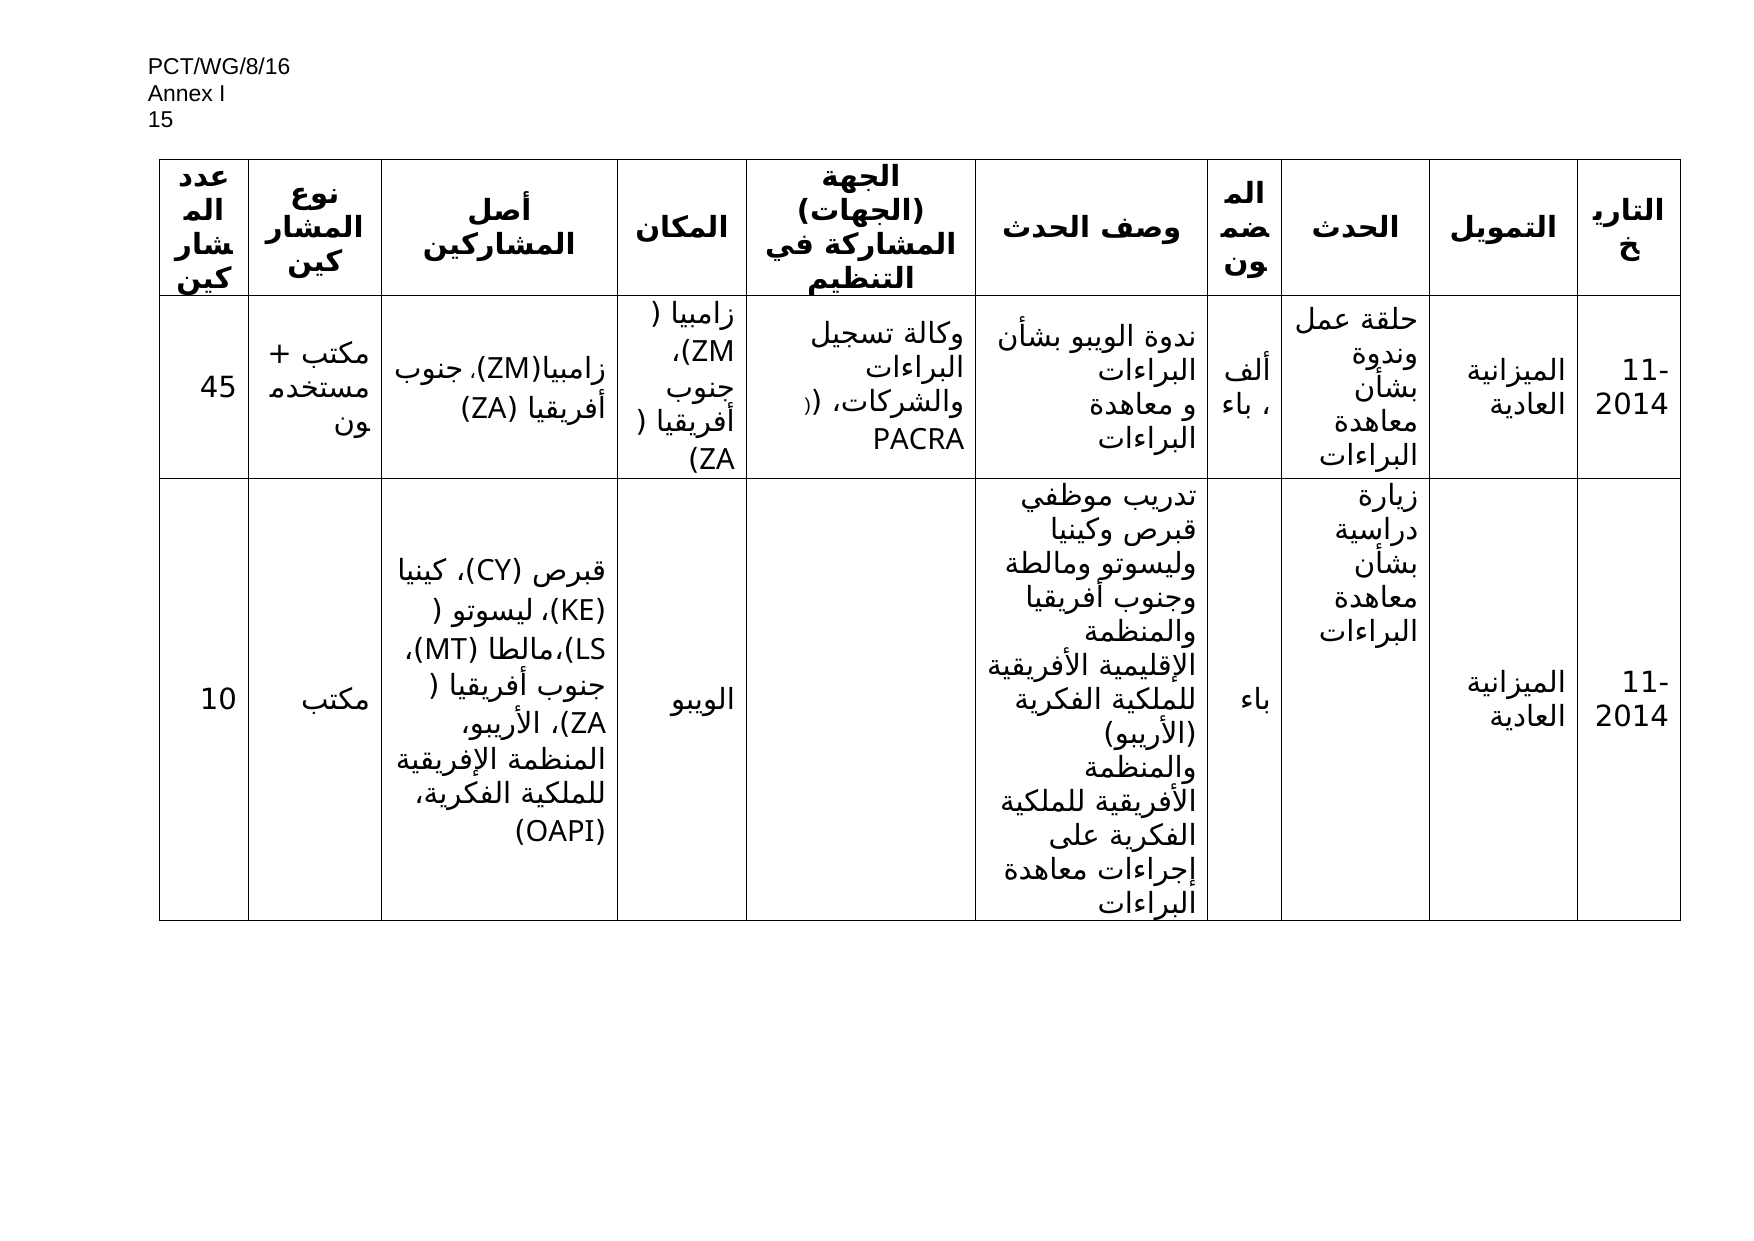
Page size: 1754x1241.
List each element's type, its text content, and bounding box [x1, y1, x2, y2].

table_cell حلقة عمل وندوة بشأن معاهدة البراءات [1282, 296, 1429, 478]
table_header المضمون [1208, 160, 1281, 295]
table_cell زيارة دراسية بشأن معاهدة البراءات [1282, 479, 1429, 920]
table_cell مكتب [249, 479, 381, 920]
table_cell زامبيا(ZM)، جنوب أفريقيا (ZA) [382, 296, 617, 478]
table_header أصل المشاركين [382, 160, 617, 295]
table_cell 11-2014 [1578, 479, 1680, 920]
table_header التاريخ [1578, 160, 1680, 295]
table_header عدد المشاركين [160, 160, 248, 295]
table_header وصف الحدث [976, 160, 1207, 295]
table_header الحدث [1282, 160, 1429, 295]
table_cell الويبو [618, 479, 746, 920]
table_cell ألف، باء [1208, 296, 1281, 478]
table_header المكان [618, 160, 746, 295]
table_cell مكتب + مستخدمون [249, 296, 381, 478]
table_cell وكالة تسجيل البراءات والشركات، ((PACRA [747, 296, 975, 478]
table_cell 10 [160, 479, 248, 920]
table_cell قبرص (CY)، كينيا (KE)، ليسوتو (LS)،مالطا (MT)، جنوب أفريقيا (ZA)، الأريبو، المنظمة الإفريقية للملكية الفكرية، (OAPI) [382, 479, 617, 920]
table_cell الميزانية العادية [1430, 479, 1577, 920]
table_header نوع المشاركين [249, 160, 381, 295]
table_cell ندوة الويبو بشأن البراءات و معاهدة البراءات [976, 296, 1207, 478]
table_cell باء [1208, 479, 1281, 920]
table_cell تدريب موظفي قبرص وكينيا وليسوتو ومالطة وجنوب أفريقيا والمنظمة الإقليمية الأفريقية للملكية الفكرية (الأريبو) والمنظمة الأفريقية للملكية الفكرية على إجراءات معاهدة البراءات [976, 479, 1207, 920]
table_cell 45 [160, 296, 248, 478]
table_cell 11-2014 [1578, 296, 1680, 478]
table_cell الميزانية العادية [1430, 296, 1577, 478]
table_cell [747, 479, 975, 920]
table_header التمويل [1430, 160, 1577, 295]
table_cell زامبيا (ZM)، جنوب أفريقيا (ZA) [618, 296, 746, 478]
table_header الجهة (الجهات) المشاركة في التنظيم [747, 160, 975, 295]
